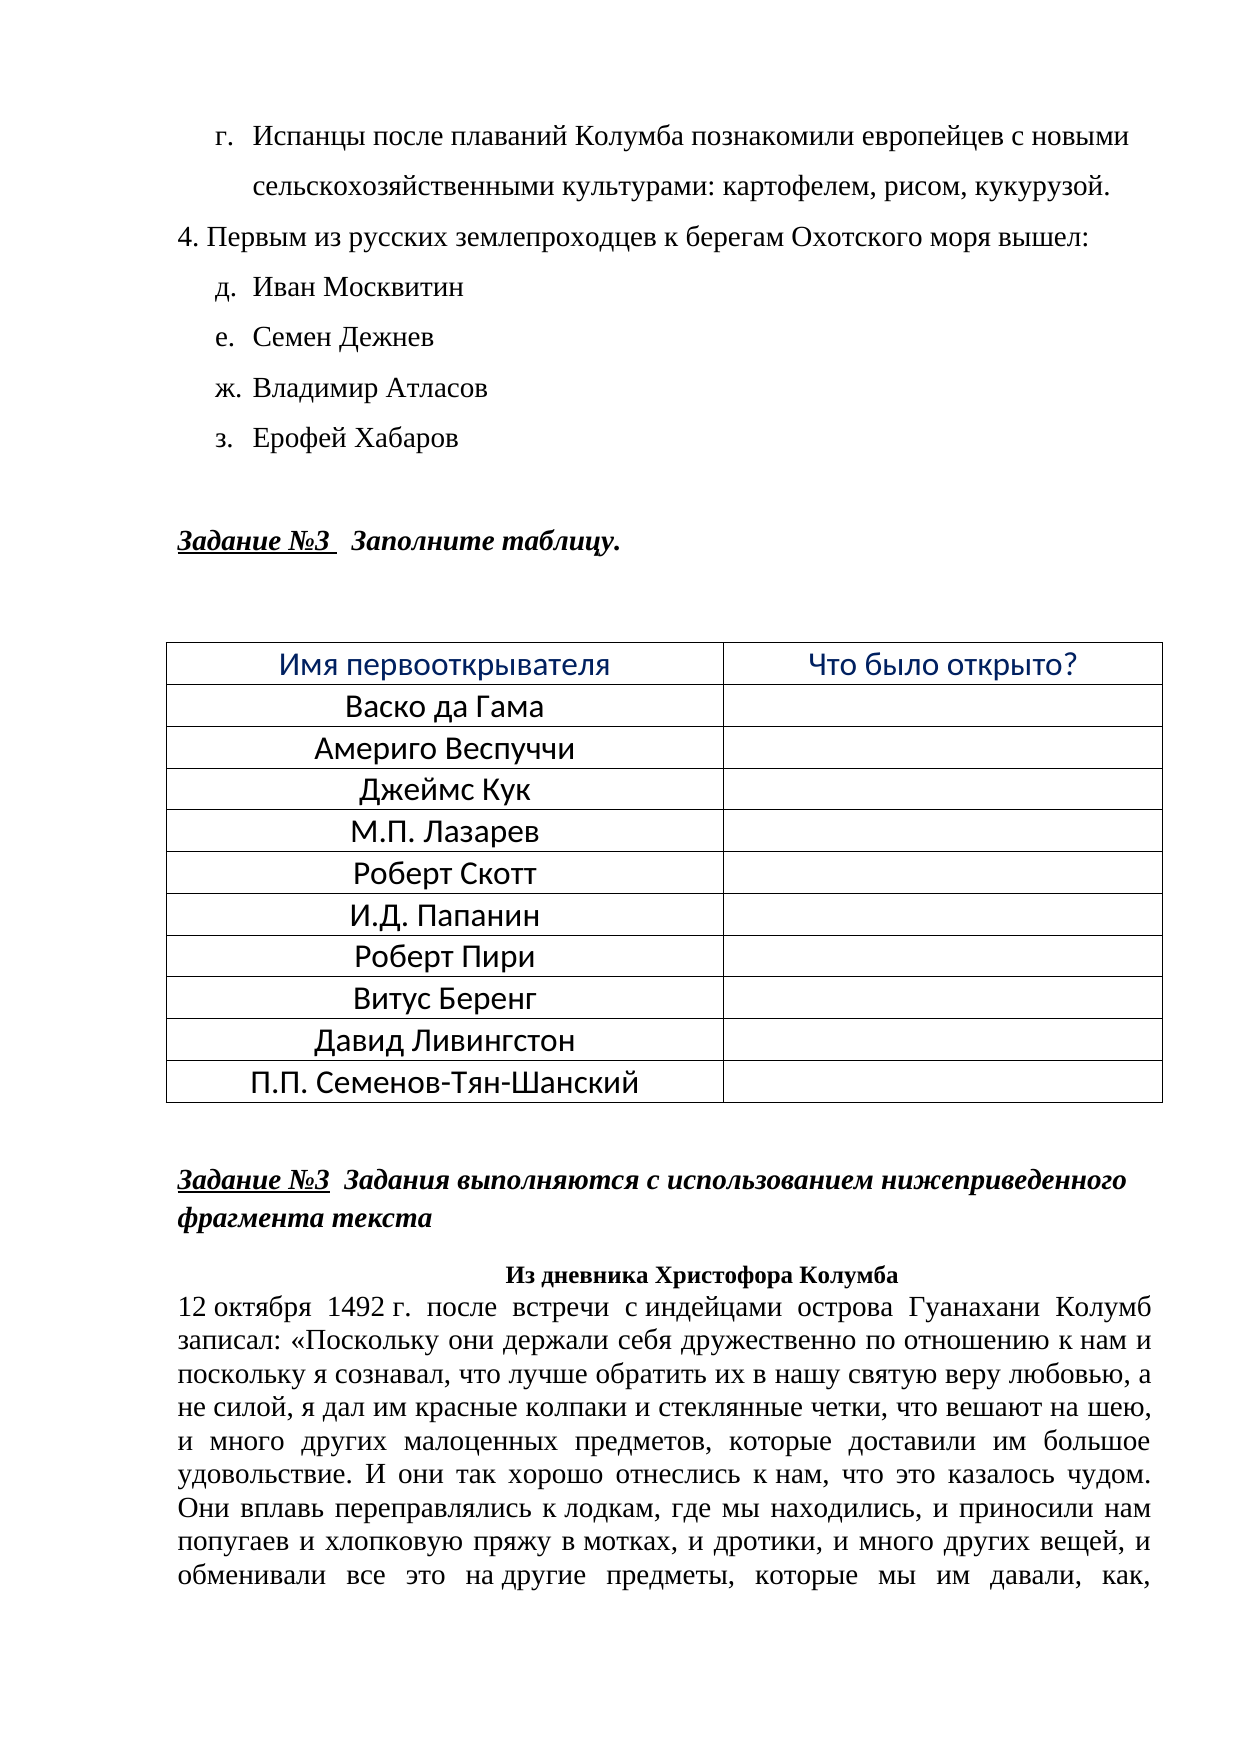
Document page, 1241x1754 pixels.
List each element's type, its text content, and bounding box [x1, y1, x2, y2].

table_cell Роберт Скотт [167, 852, 723, 893]
text Задание №3 Заполните таблицу. [177, 523, 1152, 557]
table_cell Америго Веспуччи [167, 727, 723, 767]
table_cell И.Д. Папанин [167, 894, 723, 934]
table_header Что было открыто? [724, 643, 1162, 684]
text 4. Первым из русских землепроходцев к берегам Охотского моря вышел: [177, 219, 1152, 252]
table_cell [724, 1019, 1162, 1060]
text Задание №3 Задания выполняются с использованием нижеприведенного фрагмента текста [177, 1162, 1152, 1234]
table_cell Роберт Пири [167, 936, 723, 976]
text Из дневника Христофора Колумба [252, 1260, 1152, 1289]
table_cell [724, 936, 1162, 976]
table_cell [724, 727, 1162, 767]
table_cell [724, 894, 1162, 934]
table_cell [724, 852, 1162, 893]
list Испанцы после плаваний Колумба познакомили европейцев с новыми сельскохозяйственными культурами: картофелем, рисом, кукурузой. [215, 118, 1152, 202]
list Ерофей Хабаров [215, 420, 1152, 453]
table_cell [724, 977, 1162, 1018]
table_cell Витус Беренг [167, 977, 723, 1018]
table_cell М.П. Лазарев [167, 810, 723, 851]
table_cell Давид Ливингстон [167, 1019, 723, 1060]
table_cell Джеймс Кук [167, 769, 723, 809]
table_cell П.П. Семенов-Тян-Шанский [167, 1061, 723, 1102]
list Семен Дежнев [215, 319, 1152, 353]
table_header Имя первооткрывателя [167, 643, 723, 684]
list Владимир Атласов [215, 370, 1152, 403]
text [177, 1289, 1152, 1591]
list Иван Москвитин [215, 269, 1152, 303]
table_cell [724, 1061, 1162, 1102]
table_cell Васко да Гама [167, 685, 723, 726]
table_cell [724, 685, 1162, 726]
table_cell [724, 810, 1162, 851]
table_cell [724, 769, 1162, 809]
